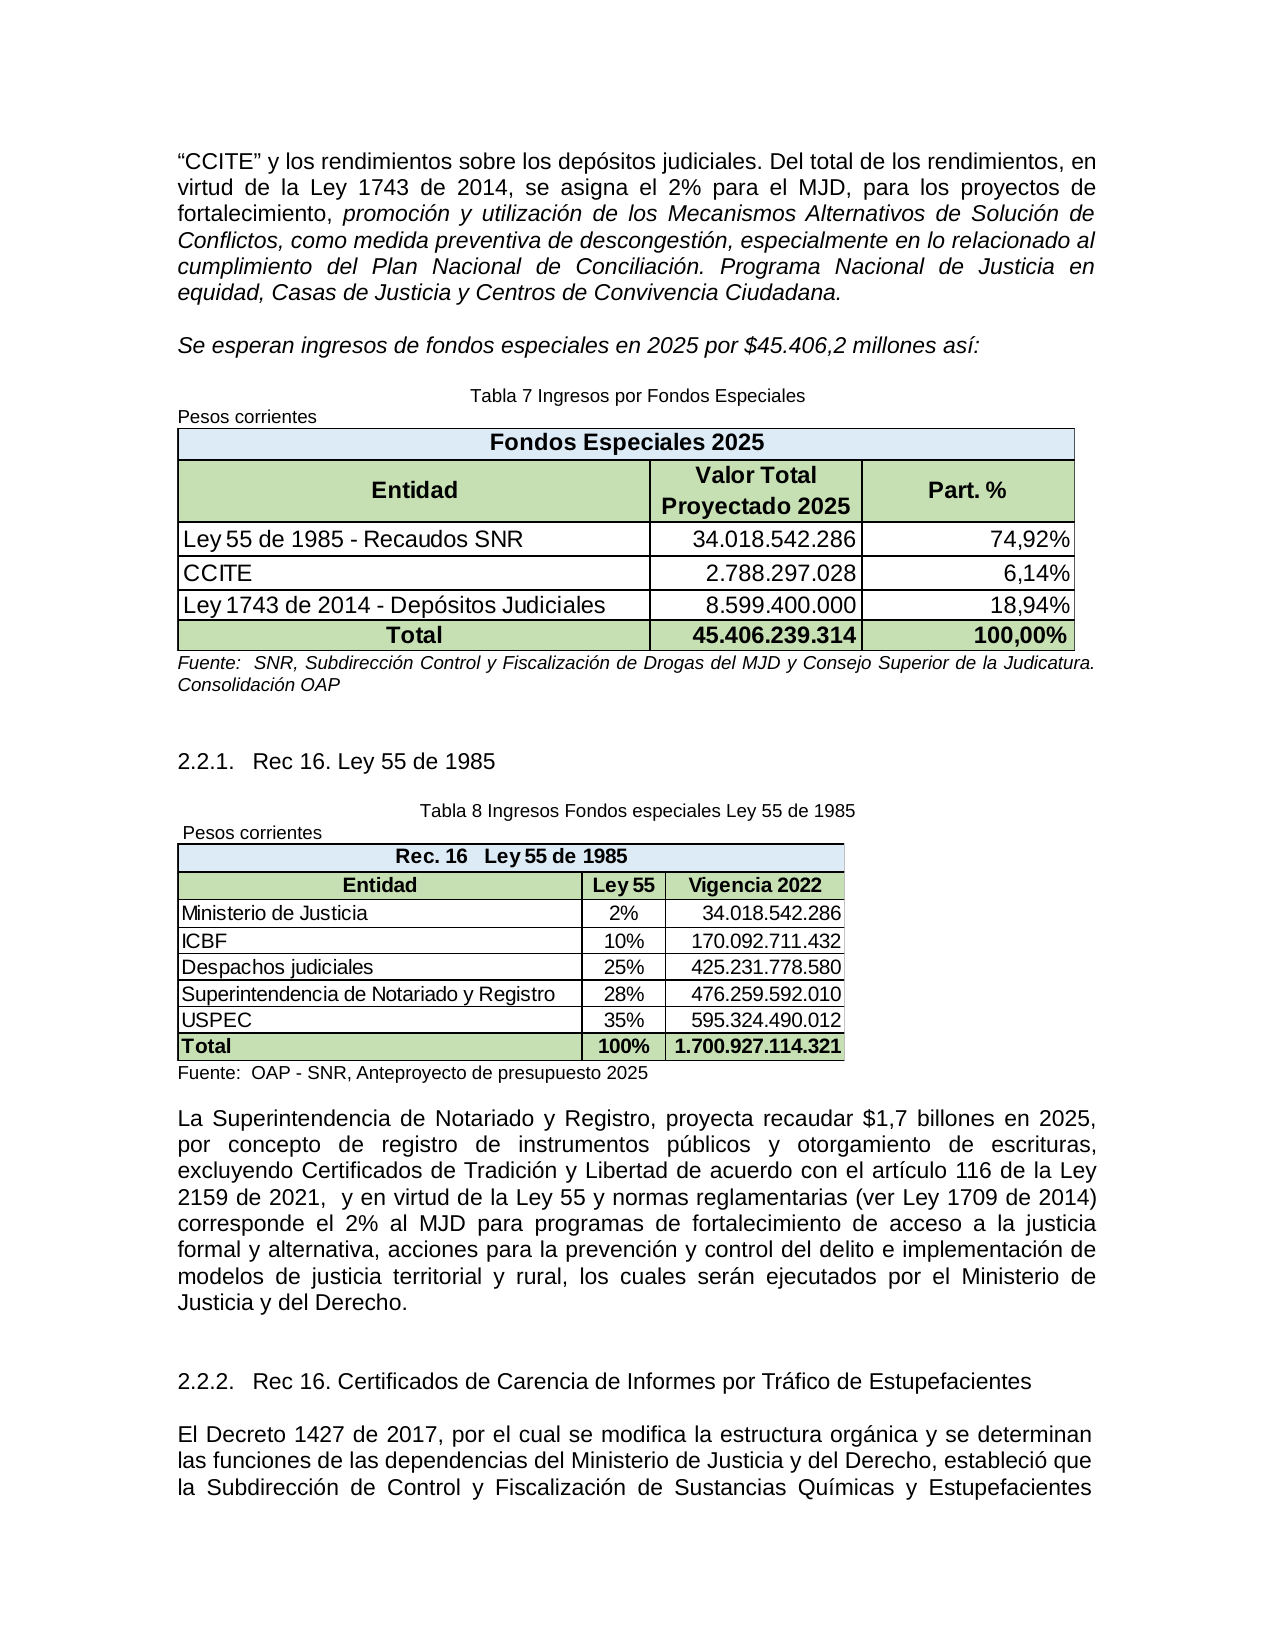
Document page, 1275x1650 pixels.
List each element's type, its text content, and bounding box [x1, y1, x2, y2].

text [177, 1421, 1092, 1500]
text Se esperan ingresos de fondos especiales en 2025 por $45.406,2 millones así: [177, 332, 1098, 358]
subtitle Rec 16. Certificados de Carencia de Informes por Tráfico de Estupefacientes [177, 1368, 1098, 1394]
text Fuente: OAP - SNR, Anteproyecto de presupuesto 2025 [177, 1062, 1098, 1083]
text Fuente: SNR, Subdirección Control y Fiscalización de Drogas del MJD y Consejo Superior de la Judicatura. Consolidación OAP [177, 652, 1098, 695]
text Pesos corrientes [177, 822, 1098, 843]
text Tabla 7 Ingresos por Fondos Especiales [177, 385, 1098, 406]
subtitle Rec 16. Ley 55 de 1985 [177, 748, 1098, 774]
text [177, 148, 1098, 306]
text La Superintendencia de Notariado y Registro, proyecta recaudar $1,7 billones en 2025, por concepto de registro de instrumentos públicos y otorgamiento de escrituras, excluyendo Certificados de Tradición y Libertad de acuerdo con el artículo 116 de la Ley 2159 de 2021, y en virtud de la Ley 55 y normas reglamentarias (ver Ley 1709 de 2014) corresponde el 2% al MJD para programas de fortalecimiento de acceso a la justicia formal y alternativa, acciones para la prevención y control del delito e implementación de modelos de justicia territorial y rural, los cuales serán ejecutados por el Ministerio de Justicia y del Derecho. [177, 1105, 1098, 1316]
text Pesos corrientes [177, 406, 1098, 428]
text Tabla 8 Ingresos Fondos especiales Ley 55 de 1985 [177, 800, 1098, 822]
